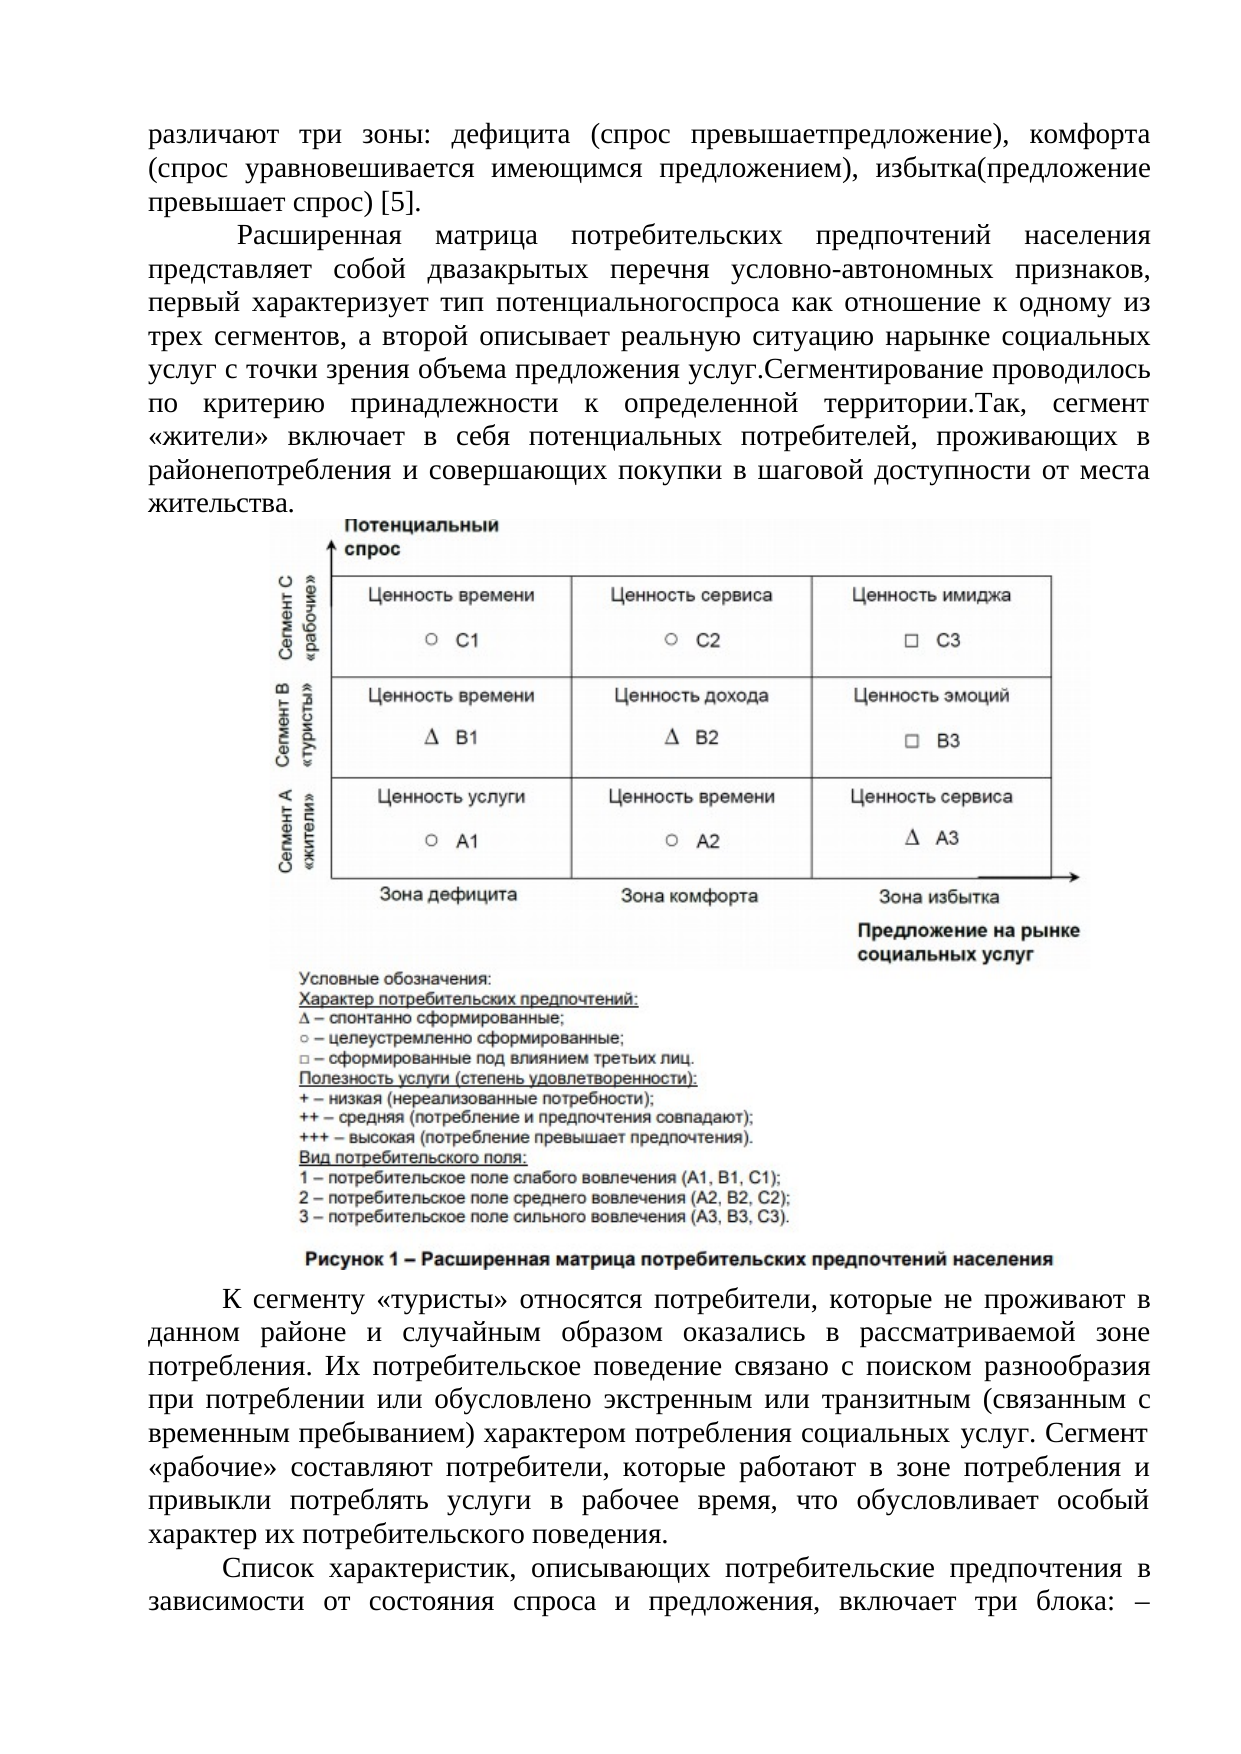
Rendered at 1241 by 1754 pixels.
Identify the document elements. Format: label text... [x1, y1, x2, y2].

text «жители» включает в себя потенциальных потребителей, проживающих в районепотребления и совершающих покупки в шаговой доступности от места жительства. [148, 418, 1151, 519]
text «рабочие» составляют потребители, которые работают в зоне потребления и привыкли потреблять услуги в рабочее время, что обусловливает особый характер их потребительского поведения. [148, 1449, 1151, 1549]
text Расширенная матрица потребительских предпочтений населения представляет собой двазакрытых перечня условно-автономных признаков, первый характеризует тип потенциальногоспроса как отношение к одному из трех сегментов, а второй описывает реальную ситуацию нарынке социальных услуг с точки зрения объема предложения услуг.Сегментирование проводилось по критерию принадлежности к определенной территории.Так, сегмент [148, 217, 1152, 418]
picture [269, 519, 1091, 1270]
text К сегменту «туристы» относятся потребители, которые не проживают в данном районе и случайным образом оказались в рассматриваемой зоне потребления. Их потребительское поведение связано с поиском разнообразия при потреблении или обусловлено экстренным или транзитным (связанным с временным пребыванием) характером потребления социальных услуг. Сегмент [148, 1281, 1152, 1448]
text различают три зоны: дефицита (спрос превышаетпредложение), комфорта (спрос уравновешивается имеющимся предложением), избытка(предложение превышает спрос) [5]. [148, 117, 1152, 217]
text Список характеристик, описывающих потребительские предпочтения в зависимости от состояния спроса и предложения, включает три блока: – [148, 1550, 1152, 1617]
